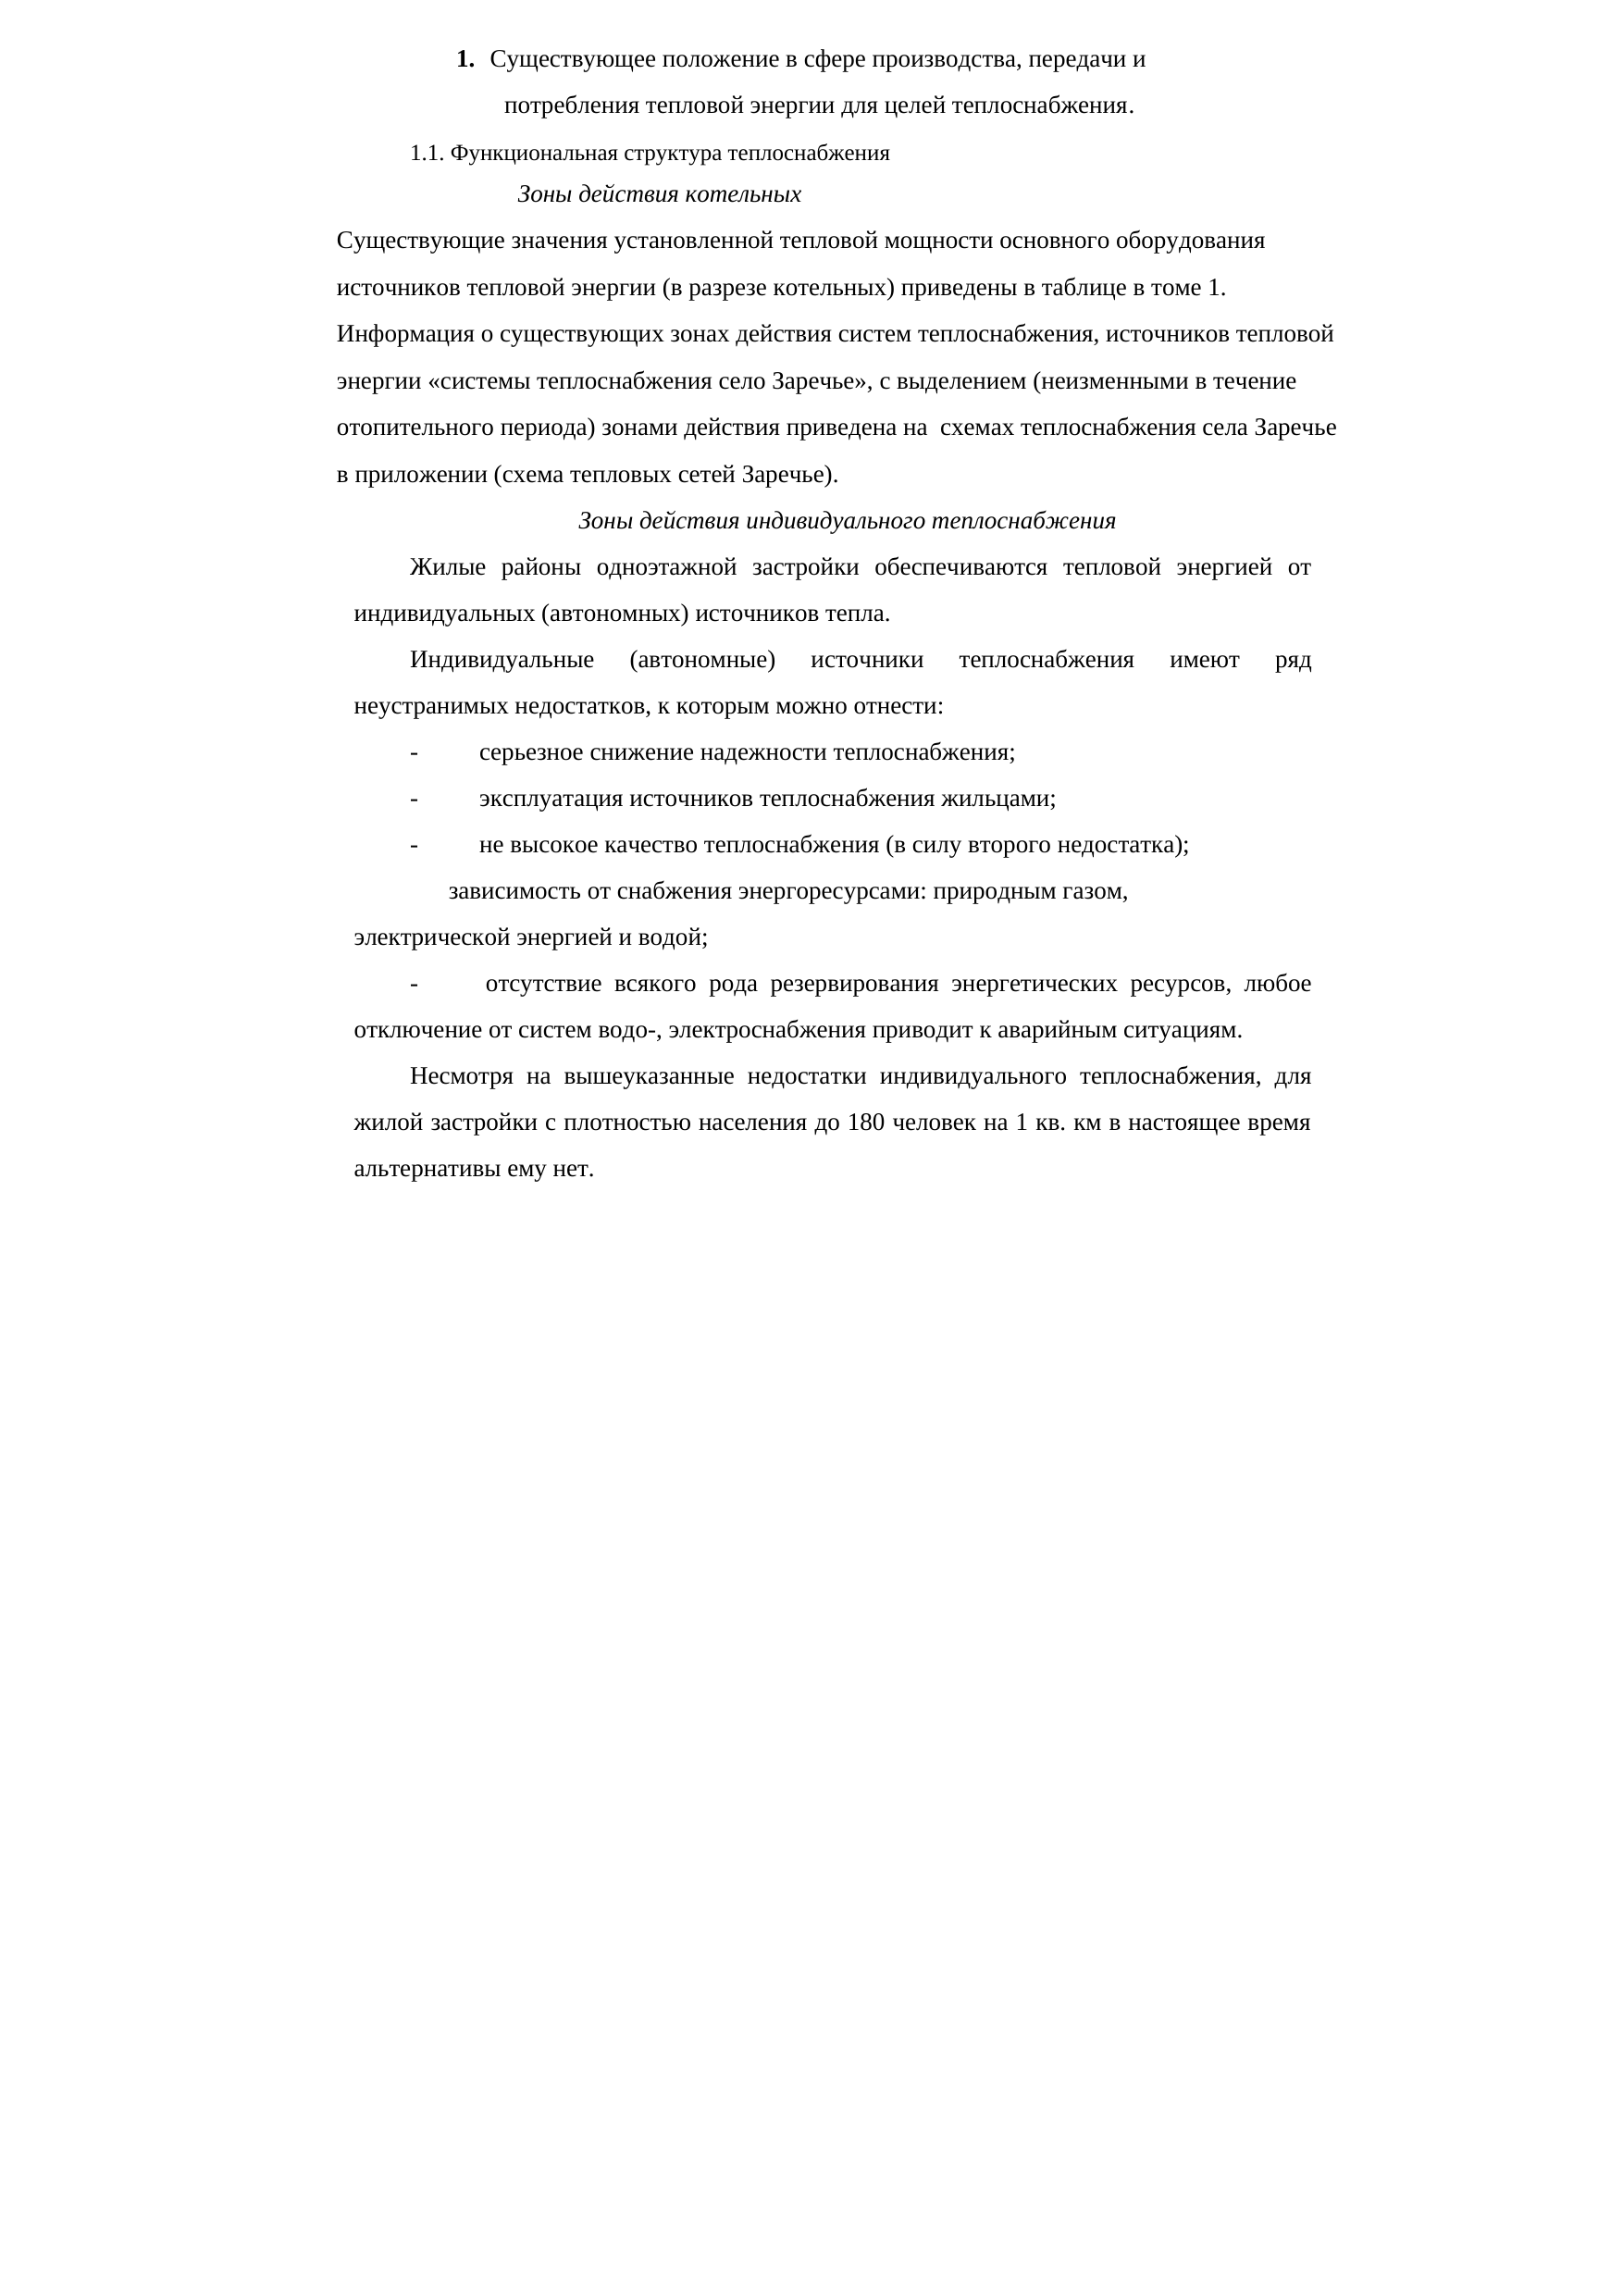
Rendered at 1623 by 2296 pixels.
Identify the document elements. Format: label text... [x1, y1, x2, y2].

list эксплуатация источников теплоснабжения жильцами; [353, 769, 1347, 815]
text электрической энергией и водой; [353, 908, 1347, 954]
text Жилые районы одноэтажной застройки обеспечиваются тепловой энергией от индивидуальных (автономных) источников тепла. [353, 538, 1313, 630]
text Существующие значения установленной тепловой мощности основного оборудования источников тепловой энергии (в разрезе котельных) приведены в таблице в томе 1. [337, 211, 1347, 304]
text Зоны действия котельных [337, 165, 1347, 211]
text 1.1. Функциональная структура теплоснабжения [404, 143, 1347, 165]
text Зоны действия индивидуального теплоснабжения [348, 491, 1347, 538]
text Индивидуальные (автономные) источники теплоснабжения имеют ряд неустранимых недостатков, к которым можно отнести: [353, 630, 1313, 723]
list не высокое качество теплоснабжения (в силу второго недостатка); [353, 815, 1347, 862]
text Несмотря на вышеуказанные недостатки индивидуального теплоснабжения, для жилой застройки с плотностью населения до 180 человек на 1 кв. км в настоящее время альтернативы ему нет. [353, 1047, 1313, 1185]
text Информация о существующих зонах действия систем теплоснабжения, источников тепловой энергии «системы теплоснабжения село Заречье», с выделением (неизменными в течение отопительного периода) зонами действия приведена на схемах теплоснабжения села Заречье в приложении (схема тепловых сетей Заречье). [337, 304, 1347, 491]
list серьезное снижение надежности теплоснабжения; [353, 723, 1347, 769]
list Существующее положение в сфере производства, передачи и потребления тепловой энергии для целей теплоснабжения. [456, 30, 1239, 122]
list отсутствие всякого рода резервирования энергетических ресурсов, любое отключение от систем водо-, электроснабжения приводит к аварийным ситуациям. [353, 954, 1313, 1047]
text зависимость от снабжения энергоресурсами: природным газом, [448, 862, 1347, 908]
